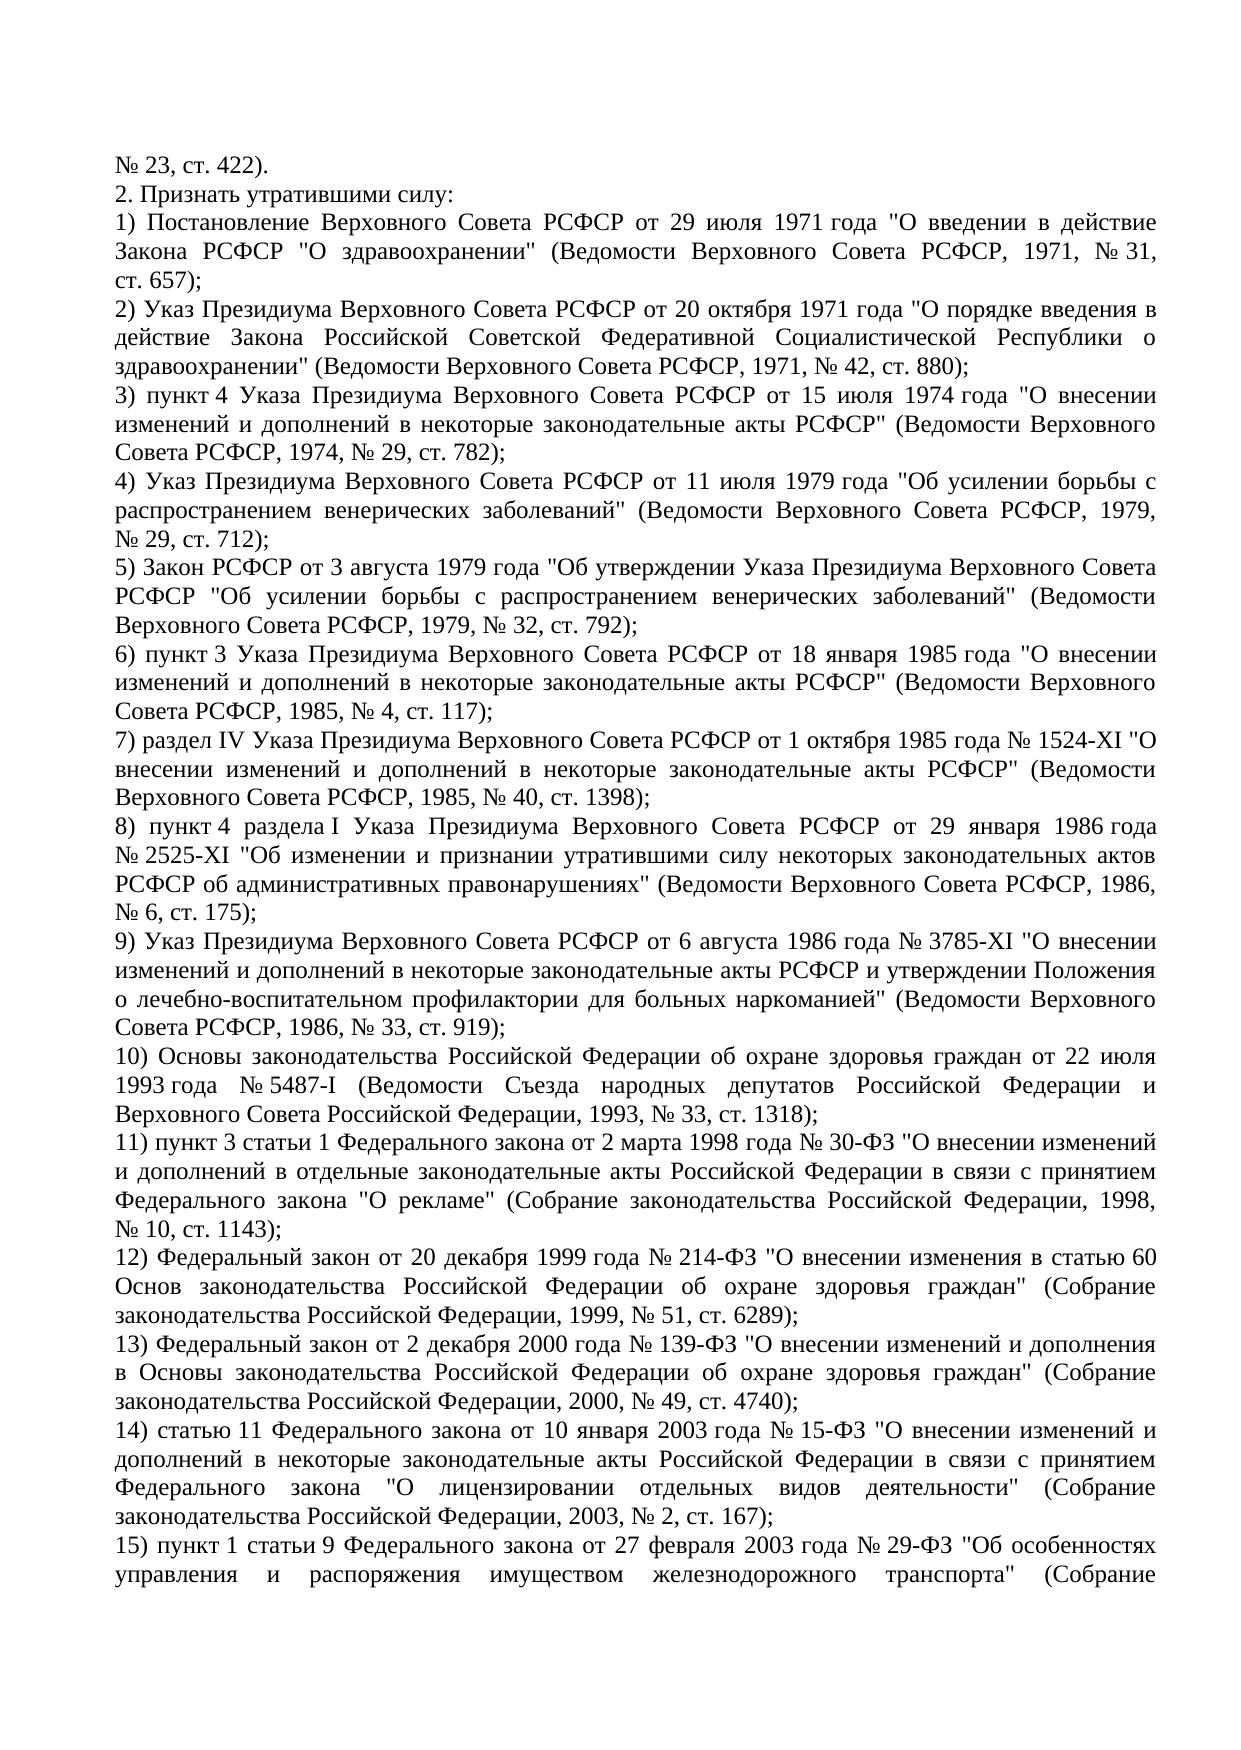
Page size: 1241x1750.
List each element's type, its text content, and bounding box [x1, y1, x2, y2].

text 13) Федеральный закон от 2 декабря 2000 года № 139-ФЗ "О внесении изменений и дополнения в Основы законодательства Российской Федерации об охране здоровья граждан" (Собрание законодательства Российской Федерации, 2000, № 49, ст. 4740); [114, 1329, 1157, 1415]
text 10) Основы законодательства Российской Федерации об охране здоровья граждан от 22 июля 1993 года № 5487-I (Ведомости Съезда народных депутатов Российской Федерации и Верховного Совета Российской Федерации, 1993, № 33, ст. 1318); [114, 1041, 1157, 1127]
text 2. Признать утратившими силу: [114, 179, 1157, 207]
text 6) пункт 3 Указа Президиума Верховного Совета РСФСР от 18 января 1985 года "О внесении изменений и дополнений в некоторые законодательные акты РСФСР" (Ведомости Верховного Совета РСФСР, 1985, № 4, ст. 117); [114, 639, 1157, 725]
text 11) пункт 3 статьи 1 Федерального закона от 2 марта 1998 года № 30-ФЗ "О внесении изменений и дополнений в отдельные законодательные акты Российской Федерации в связи с принятием Федерального закона "О рекламе" (Собрание законодательства Российской Федерации, 1998, № 10, ст. 1143); [114, 1127, 1157, 1242]
text 4) Указ Президиума Верховного Совета РСФСР от 11 июля 1979 года "Об усилении борьбы с распространением венерических заболеваний" (Ведомости Верховного Совета РСФСР, 1979, № 29, ст. 712); [114, 466, 1157, 552]
text 8) пункт 4 раздела I Указа Президиума Верховного Совета РСФСР от 29 января 1986 года № 2525-XI "Об изменении и признании утратившими силу некоторых законодательных актов РСФСР об административных правонарушениях" (Ведомости Верховного Совета РСФСР, 1986, № 6, ст. 175); [114, 811, 1157, 926]
text 3) пункт 4 Указа Президиума Верховного Совета РСФСР от 15 июля 1974 года "О внесении изменений и дополнений в некоторые законодательные акты РСФСР" (Ведомости Верховного Совета РСФСР, 1974, № 29, ст. 782); [114, 380, 1157, 466]
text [114, 1530, 1157, 1587]
text 2) Указ Президиума Верховного Совета РСФСР от 20 октября 1971 года "О порядке введения в действие Закона Российской Советской Федеративной Социалистической Республики о здравоохранении" (Ведомости Верховного Совета РСФСР, 1971, № 42, ст. 880); [114, 294, 1157, 380]
text 12) Федеральный закон от 20 декабря 1999 года № 214-ФЗ "О внесении изменения в статью 60 Основ законодательства Российской Федерации об охране здоровья граждан" (Собрание законодательства Российской Федерации, 1999, № 51, ст. 6289); [114, 1242, 1157, 1329]
text 14) статью 11 Федерального закона от 10 января 2003 года № 15-ФЗ "О внесении изменений и дополнений в некоторые законодательные акты Российской Федерации в связи с принятием Федерального закона "О лицензировании отдельных видов деятельности" (Собрание законодательства Российской Федерации, 2003, № 2, ст. 167); [114, 1415, 1157, 1530]
text 1) Постановление Верховного Совета РСФСР от 29 июля 1971 года "О введении в действие Закона РСФСР "О здравоохранении" (Ведомости Верховного Совета РСФСР, 1971, № 31, ст. 657); [114, 207, 1157, 294]
text 5) Закон РСФСР от 3 августа 1979 года "Об утверждении Указа Президиума Верховного Совета РСФСР "Об усилении борьбы с распространением венерических заболеваний" (Ведомости Верховного Совета РСФСР, 1979, № 32, ст. 792); [114, 552, 1157, 639]
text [114, 150, 1157, 179]
text 7) раздел IV Указа Президиума Верховного Совета РСФСР от 1 октября 1985 года № 1524-XI "О внесении изменений и дополнений в некоторые законодательные акты РСФСР" (Ведомости Верховного Совета РСФСР, 1985, № 40, ст. 1398); [114, 725, 1157, 811]
text 9) Указ Президиума Верховного Совета РСФСР от 6 августа 1986 года № 3785-XI "О внесении изменений и дополнений в некоторые законодательные акты РСФСР и утверждении Положения о лечебно-воспитательном профилактории для больных наркоманией" (Ведомости Верховного Совета РСФСР, 1986, № 33, ст. 919); [114, 926, 1157, 1041]
